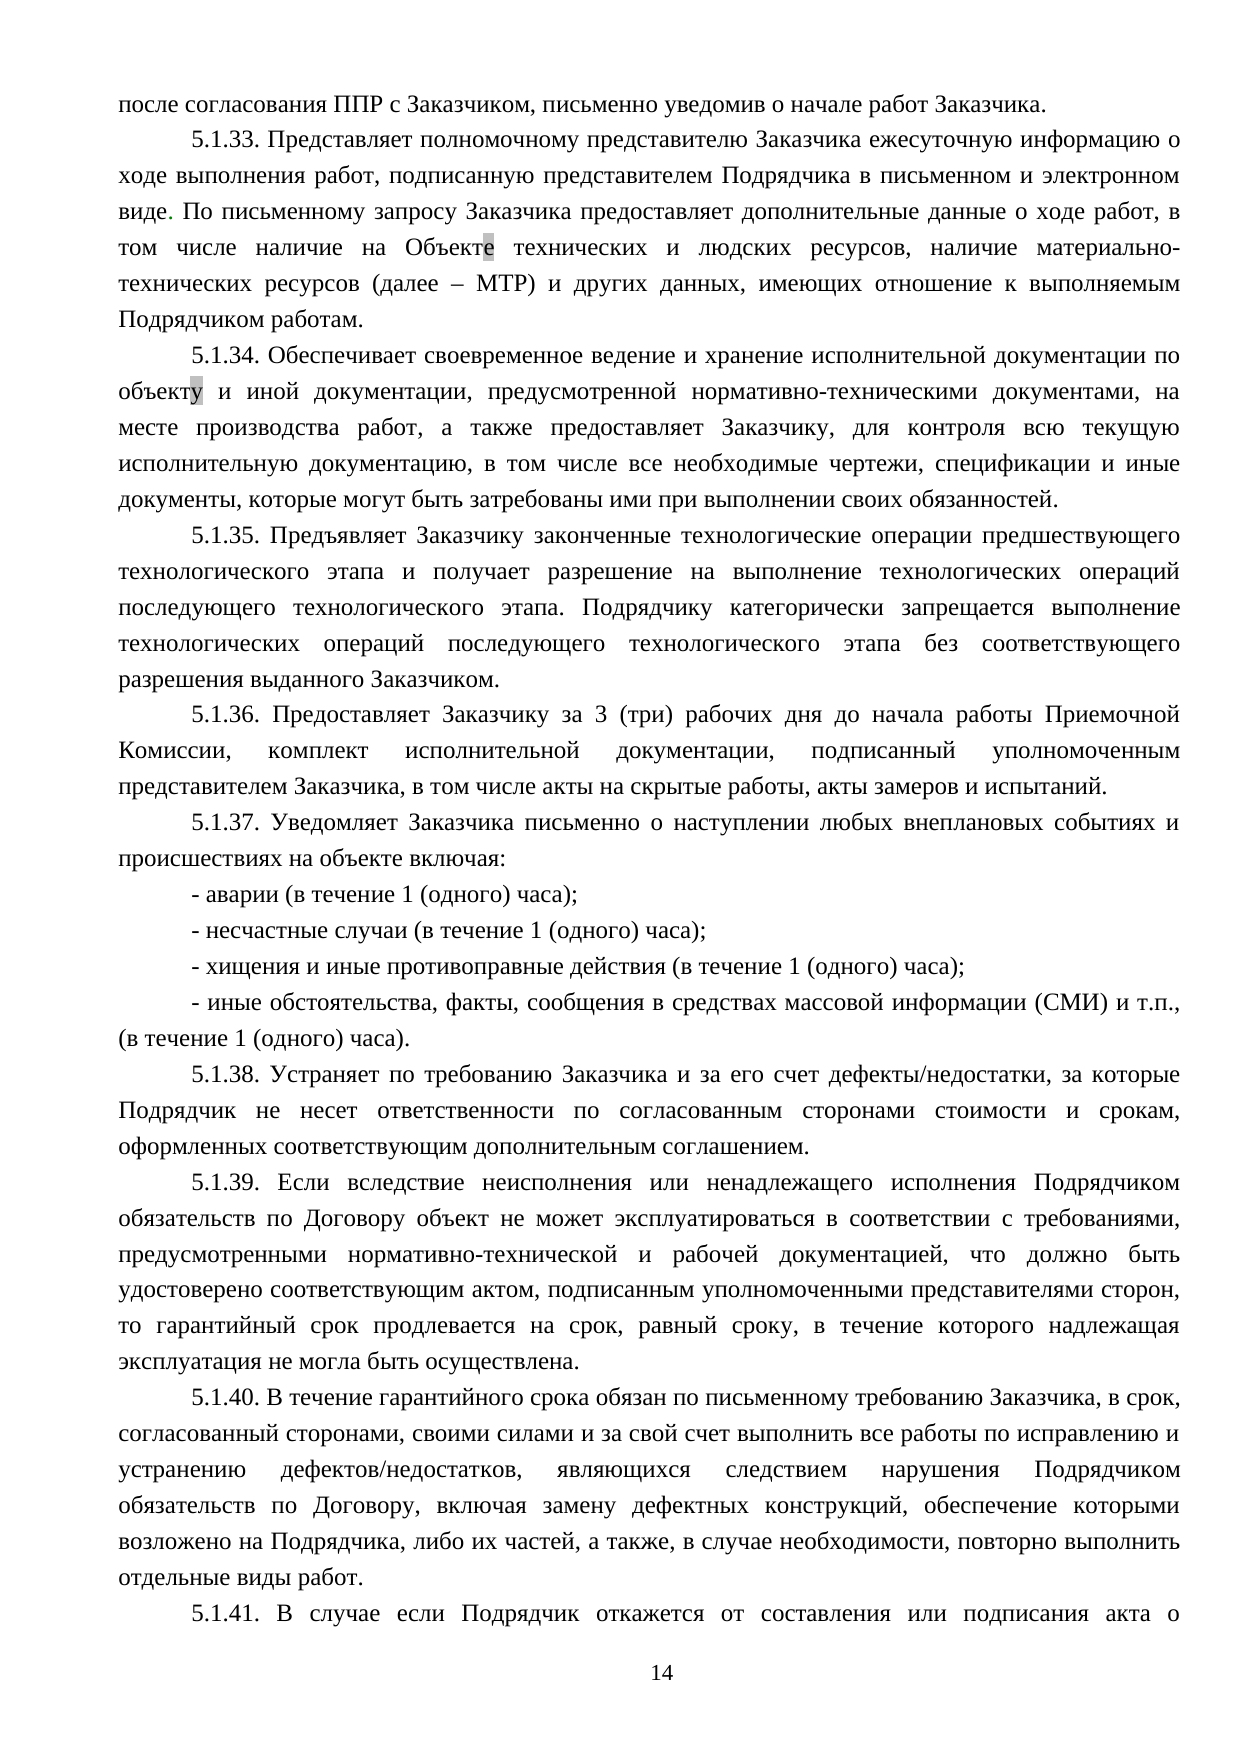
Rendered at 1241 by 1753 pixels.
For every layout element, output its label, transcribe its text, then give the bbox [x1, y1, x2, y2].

text - несчастные случаи (в течение 1 (одного) часа); [118, 915, 1181, 944]
text 5.1.39. Если вследствие неисполнения или ненадлежащего исполнения Подрядчиком обязательств по Договору объект не может эксплуатироваться в соответствии с требованиями, предусмотренными нормативно-технической и рабочей документацией, что должно быть удостоверено соответствующим актом, подписанным уполномоченными представителями сторон, то гарантийный срок продлевается на срок, равный сроку, в течение которого надлежащая эксплуатация не могла быть осуществлена. [118, 1167, 1181, 1375]
text 5.1.35. Предъявляет Заказчику законченные технологические операции предшествующего технологического этапа и получает разрешение на выполнение технологических операций последующего технологического этапа. Подрядчику категорически запрещается выполнение технологических операций последующего технологического этапа без соответствующего разрешения выданного Заказчиком. [118, 520, 1181, 692]
text - аварии (в течение 1 (одного) часа); [118, 879, 1181, 908]
text 5.1.40. В течение гарантийного срока обязан по письменному требованию Заказчика, в срок, согласованный сторонами, своими силами и за свой счет выполнить все работы по исправлению и устранению дефектов/недостатков, являющихся следствием нарушения Подрядчиком обязательств по Договору, включая замену дефектных конструкций, обеспечение которыми возложено на Подрядчика, либо их частей, а также, в случае необходимости, повторно выполнить отдельные виды работ. [118, 1382, 1181, 1591]
text 5.1.38. Устраняет по требованию Заказчика и за его счет дефекты/недостатки, за которые Подрядчик не несет ответственности по согласованным сторонами стоимости и срокам, оформленных соответствующим дополнительным соглашением. [118, 1059, 1181, 1159]
text 5.1.37. Уведомляет Заказчика письменно о наступлении любых внеплановых событиях и происшествиях на объекте включая: [118, 807, 1181, 872]
text 5.1.36. Предоставляет Заказчику за 3 (три) рабочих дня до начала работы Приемочной Комиссии, комплект исполнительной документации, подписанный уполномоченным представителем Заказчика, в том числе акты на скрытые работы, акты замеров и испытаний. [118, 699, 1181, 800]
text 5.1.34. Обеспечивает своевременное ведение и хранение исполнительной документации по объекту и иной документации, предусмотренной нормативно-техническими документами, на месте производства работ, а также предоставляет Заказчику, для контроля всю текущую исполнительную документацию, в том числе все необходимые чертежи, спецификации и иные документы, которые могут быть затребованы ими при выполнении своих обязанностей. [118, 340, 1181, 513]
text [118, 1598, 1181, 1627]
text - иные обстоятельства, факты, сообщения в средствах массовой информации (СМИ) и т.п., (в течение 1 (одного) часа). [118, 987, 1181, 1052]
text 5.1.33. Представляет полномочному представителю Заказчика ежесуточную информацию о ходе выполнения работ, подписанную представителем Подрядчика в письменном и электронном виде. По письменному запросу Заказчика предоставляет дополнительные данные о ходе работ, в том числе наличие на Объекте технических и людских ресурсов, наличие материально-технических ресурсов (далее – МТР) и других данных, имеющих отношение к выполняемым Подрядчиком работам. [118, 124, 1181, 333]
text - хищения и иные противоправные действия (в течение 1 (одного) часа); [118, 951, 1181, 980]
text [118, 89, 1181, 117]
